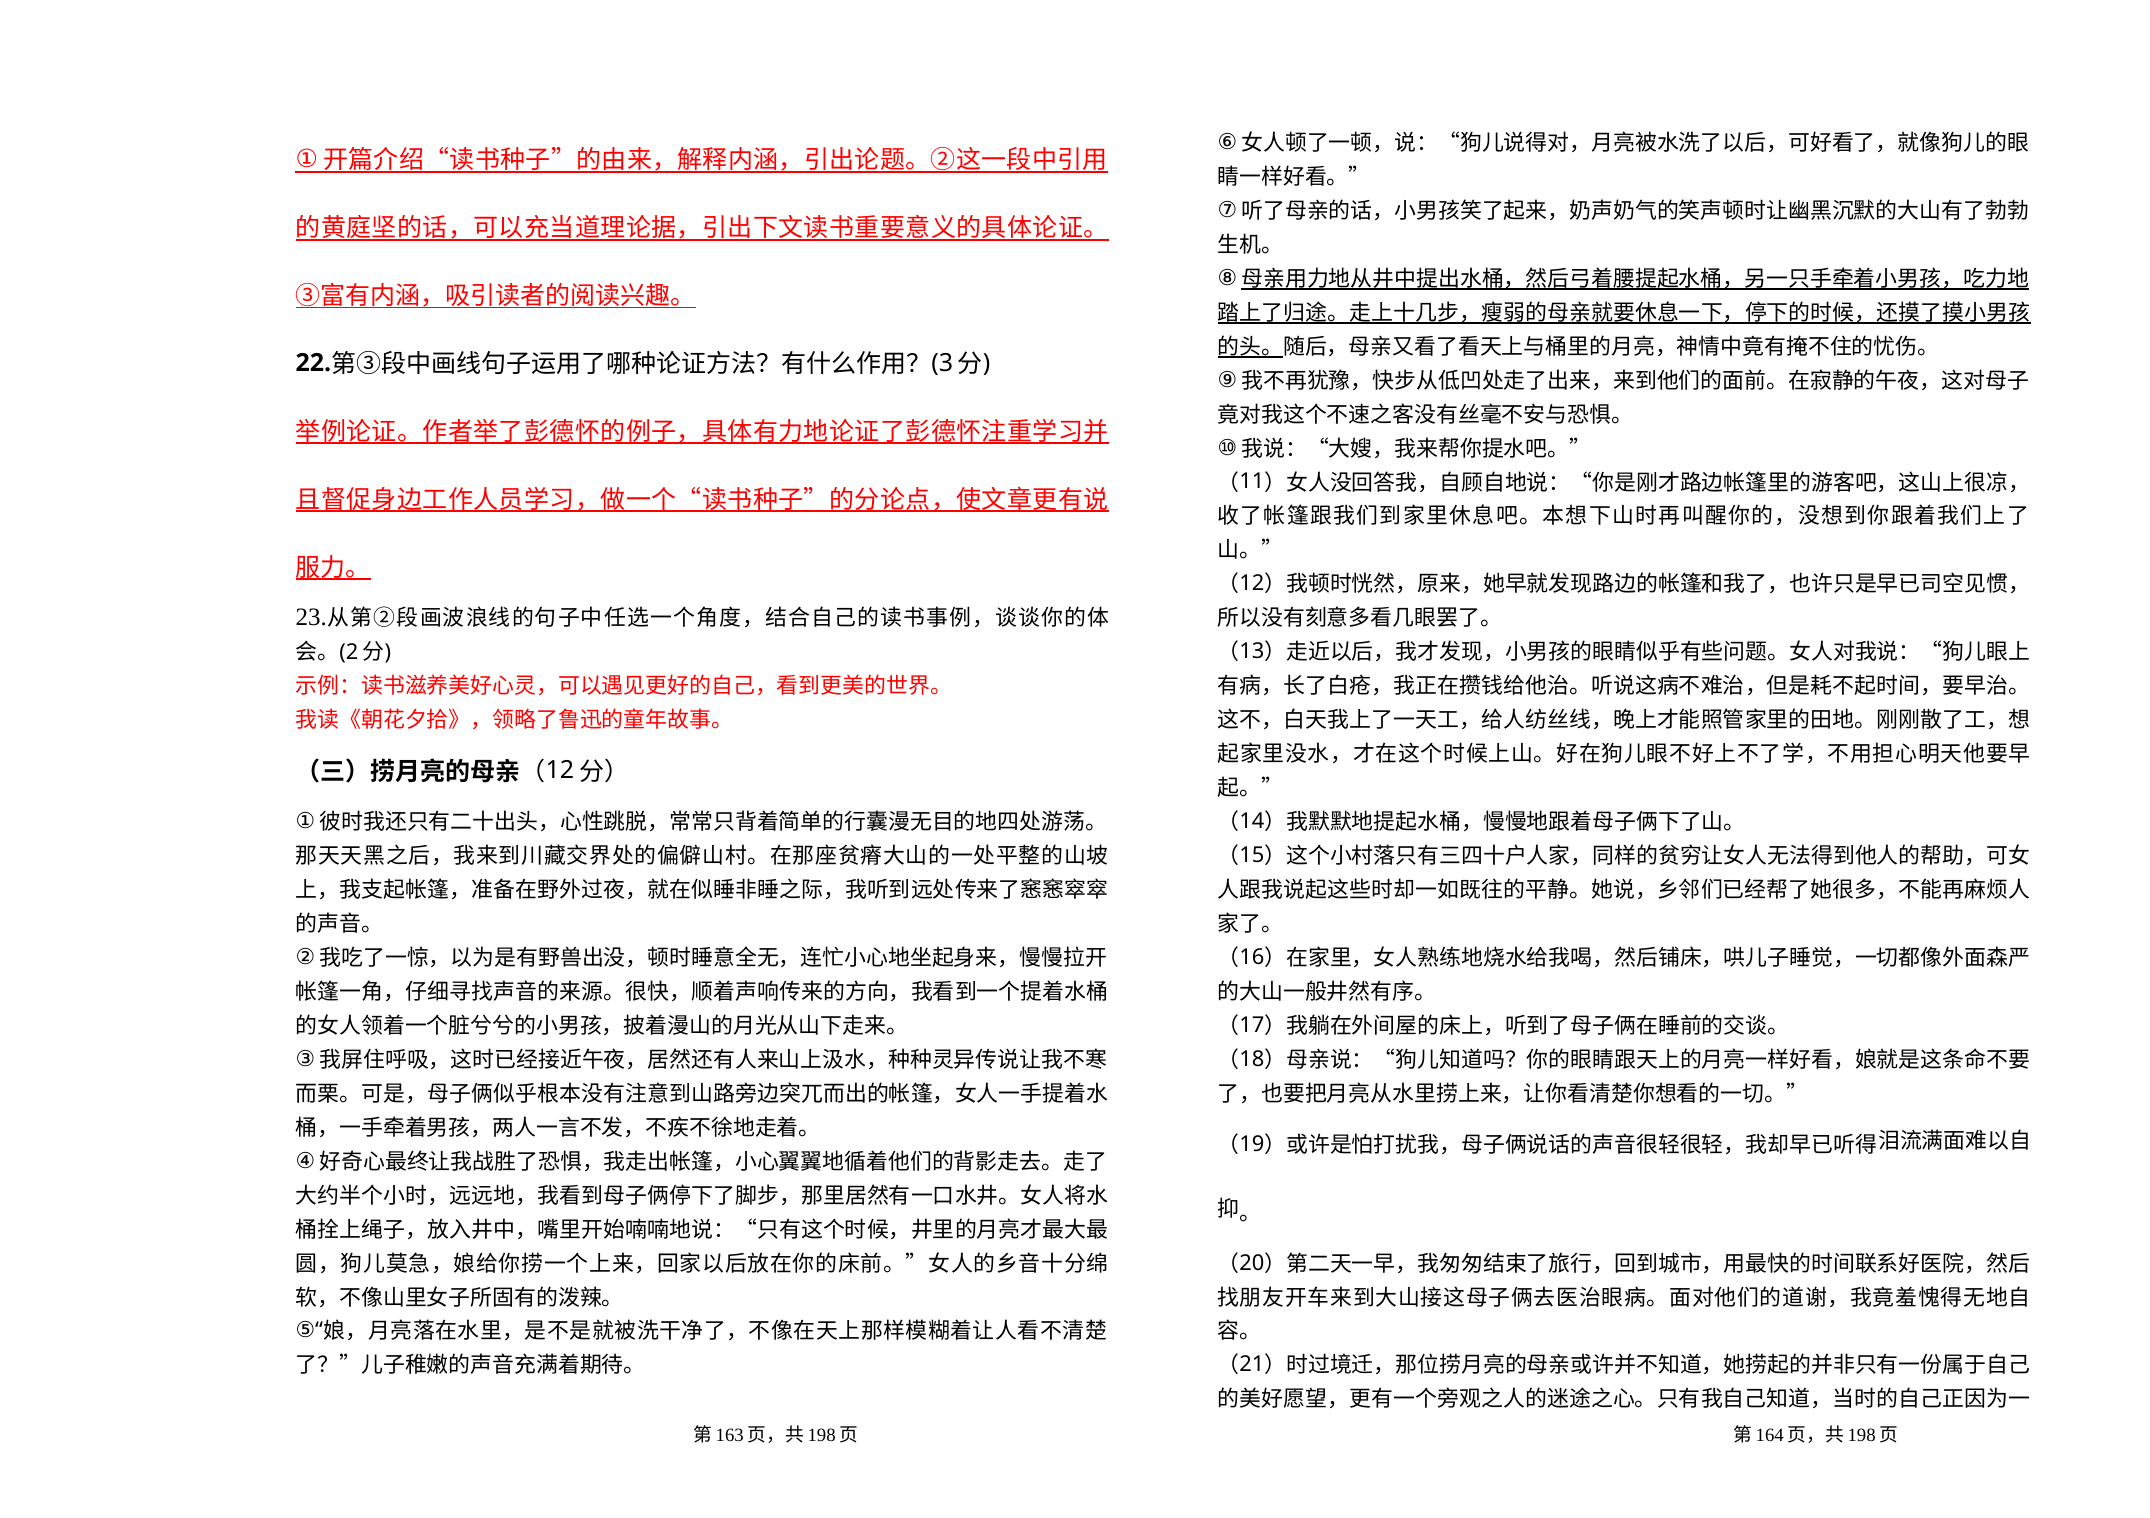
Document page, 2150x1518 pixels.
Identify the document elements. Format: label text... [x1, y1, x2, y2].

text （三）捞月亮的母亲（12分） [295, 735, 1109, 803]
text 举例论证。作者举了彭德怀的例子，具体有力地论证了彭德怀注重学习并且督促身边工作人员学习，做一个“读书种子”的分论点，使文章更有说服力。 [295, 511, 1109, 599]
text 23.从第②段画波浪线的句子中任选一个角度，结合自己的读书事例，谈谈你的体会。(2分) [295, 599, 1109, 667]
text ②我吃了一惊，以为是有野兽出没，顿时睡意全无，连忙小心地坐起身来，慢慢拉开帐篷一角，仔细寻找声音的来源。很快，顺着声响传来的方向，我看到一个提着水桶的女人领着一个脏兮兮的小男孩，披着漫山的月光从山下走来。 [295, 939, 1109, 1041]
text ⑩我说：“大嫂，我来帮你提水吧。” [1217, 429, 2031, 463]
text 举例论证。作者举了彭德怀的例子，具体有力地论证了彭德怀注重学习并且督促身边工作人员学习，做一个“读书种子”的分论点，使文章更有说服力。 [295, 396, 1109, 442]
text 示例：读书滋养美好心灵，可以遇见更好的自己，看到更美的世界。 [295, 667, 1109, 701]
text （18）母亲说：“狗儿知道吗？你的眼睛跟天上的月亮一样好看，娘就是这条命不要了，也要把月亮从水里捞上来，让你看清楚你想看的一切。” [1217, 1041, 2031, 1109]
text ①彼时我还只有二十出头，心性跳脱，常常只背着简单的行囊漫无目的地四处游荡。那天天黑之后，我来到川藏交界处的偏僻山村。在那座贫瘠大山的一处平整的山坡上，我支起帐篷，准备在野外过夜，就在似睡非睡之际，我听到远处传来了窸窸窣窣的声音。 [295, 803, 1109, 939]
text 举例论证。作者举了彭德怀的例子，具体有力地论证了彭德怀注重学习并且督促身边工作人员学习，做一个“读书种子”的分论点，使文章更有说服力。 [295, 443, 1109, 510]
text （17）我躺在外间屋的床上，听到了母子俩在睡前的交谈。 [1217, 1007, 2031, 1041]
text （16）在家里，女人熟练地烧水给我喝，然后铺床，哄儿子睡觉，一切都像外面森严的大山一般井然有序。 [1217, 939, 2031, 1007]
text ⑨我不再犹豫，快步从低凹处走了出来，来到他们的面前。在寂静的午夜，这对母子竟对我这个不速之客没有丝毫不安与恐惧。 [1217, 362, 2031, 429]
text （11）女人没回答我，自顾自地说：“你是刚才路边帐篷里的游客吧，这山上很凉，收了帐篷跟我们到家里休息吧。本想下山时再叫醒你的，没想到你跟着我们上了山。” [1217, 463, 2031, 565]
text ③我屏住呼吸，这时已经接近午夜，居然还有人来山上汲水，种种灵异传说让我不寒而栗。可是，母子俩似乎根本没有注意到山路旁边突兀而出的帐篷，女人一手提着水桶，一手牵着男孩，两人一言不发，不疾不徐地走着。 [295, 1041, 1109, 1143]
text 22.第③段中画线句子运用了哪种论证方法？有什么作用？(3分) [295, 328, 1109, 396]
text （19）或许是怕打扰我，母子俩说话的声音很轻很轻，我却早已听得泪流满面难以自抑。 [1217, 1109, 2031, 1244]
text ①开篇介绍“读书种子”的由来，解释内涵，引出论题。②这一段中引用的黄庭坚的话，可以充当道理论据，引出下文读书重要意义的具体论证。③富有内涵，吸引读者的阅读兴趣。 [295, 124, 1109, 239]
text ⑧母亲用力地从井中提出水桶，然后弓着腰提起水桶，另一只手牵着小男孩，吃力地踏上了归途。走上十几步，瘦弱的母亲就要休息一下，停下的时候，还摸了摸小男孩的头。随后，母亲又看了看天上与桶里的月亮，神情中竟有掩不住的忧伤。 [1217, 260, 2031, 322]
text （15）这个小村落只有三四十户人家，同样的贫穷让女人无法得到他人的帮助，可女人跟我说起这些时却一如既往的平静。她说，乡邻们已经帮了她很多，不能再麻烦人家了。 [1217, 837, 2031, 939]
text 我读《朝花夕拾》，领略了鲁迅的童年故事。 [295, 701, 1109, 735]
text （20）第二天一早，我匆匆结束了旅行，回到城市，用最快的时间联系好医院，然后找朋友开车来到大山接这母子俩去医治眼病。面对他们的道谢，我竟羞愧得无地自容。 [1217, 1244, 2031, 1346]
text ⑦听了母亲的话，小男孩笑了起来，奶声奶气的笑声顿时让幽黑沉默的大山有了勃勃生机。 [1217, 192, 2031, 260]
text ⑧母亲用力地从井中提出水桶，然后弓着腰提起水桶，另一只手牵着小男孩，吃力地踏上了归途。走上十几步，瘦弱的母亲就要休息一下，停下的时候，还摸了摸小男孩的头。随后，母亲又看了看天上与桶里的月亮，神情中竟有掩不住的忧伤。 [1217, 323, 2031, 362]
text ①开篇介绍“读书种子”的由来，解释内涵，引出论题。②这一段中引用的黄庭坚的话，可以充当道理论据，引出下文读书重要意义的具体论证。③富有内涵，吸引读者的阅读兴趣。 [295, 240, 1109, 328]
text ④好奇心最终让我战胜了恐惧，我走出帐篷，小心翼翼地循着他们的背影走去。走了大约半个小时，远远地，我看到母子俩停下了脚步，那里居然有一口水井。女人将水桶拴上绳子，放入井中，嘴里开始喃喃地说：“只有这个时候，井里的月亮才最大最圆，狗儿莫急，娘给你捞一个上来，回家以后放在你的床前。”女人的乡音十分绵软，不像山里女子所固有的泼辣。 [295, 1143, 1109, 1312]
text （14）我默默地提起水桶，慢慢地跟着母子俩下了山。 [1217, 803, 2031, 837]
text ⑥女人顿了一顿，说：“狗儿说得对，月亮被水洗了以后，可好看了，就像狗儿的眼睛一样好看。” [1217, 124, 2031, 192]
text （13）走近以后，我才发现，小男孩的眼睛似乎有些问题。女人对我说：“狗儿眼上有病，长了白疮，我正在攒钱给他治。听说这病不难治，但是耗不起时间，要早治。这不，白天我上了一天工，给人纺丝线，晚上才能照管家里的田地。刚刚散了工，想起家里没水，才在这个时候上山。好在狗儿眼不好上不了学，不用担心明天他要早起。” [1217, 633, 2031, 803]
text ⑤“娘，月亮落在水里，是不是就被洗干净了，不像在天上那样模糊着让人看不清楚了？”儿子稚嫩的声音充满着期待。 [295, 1312, 1109, 1380]
text （12）我顿时恍然，原来，她早就发现路边的帐篷和我了，也许只是早已司空见惯，所以没有刻意多看几眼罢了。 [1217, 565, 2031, 633]
